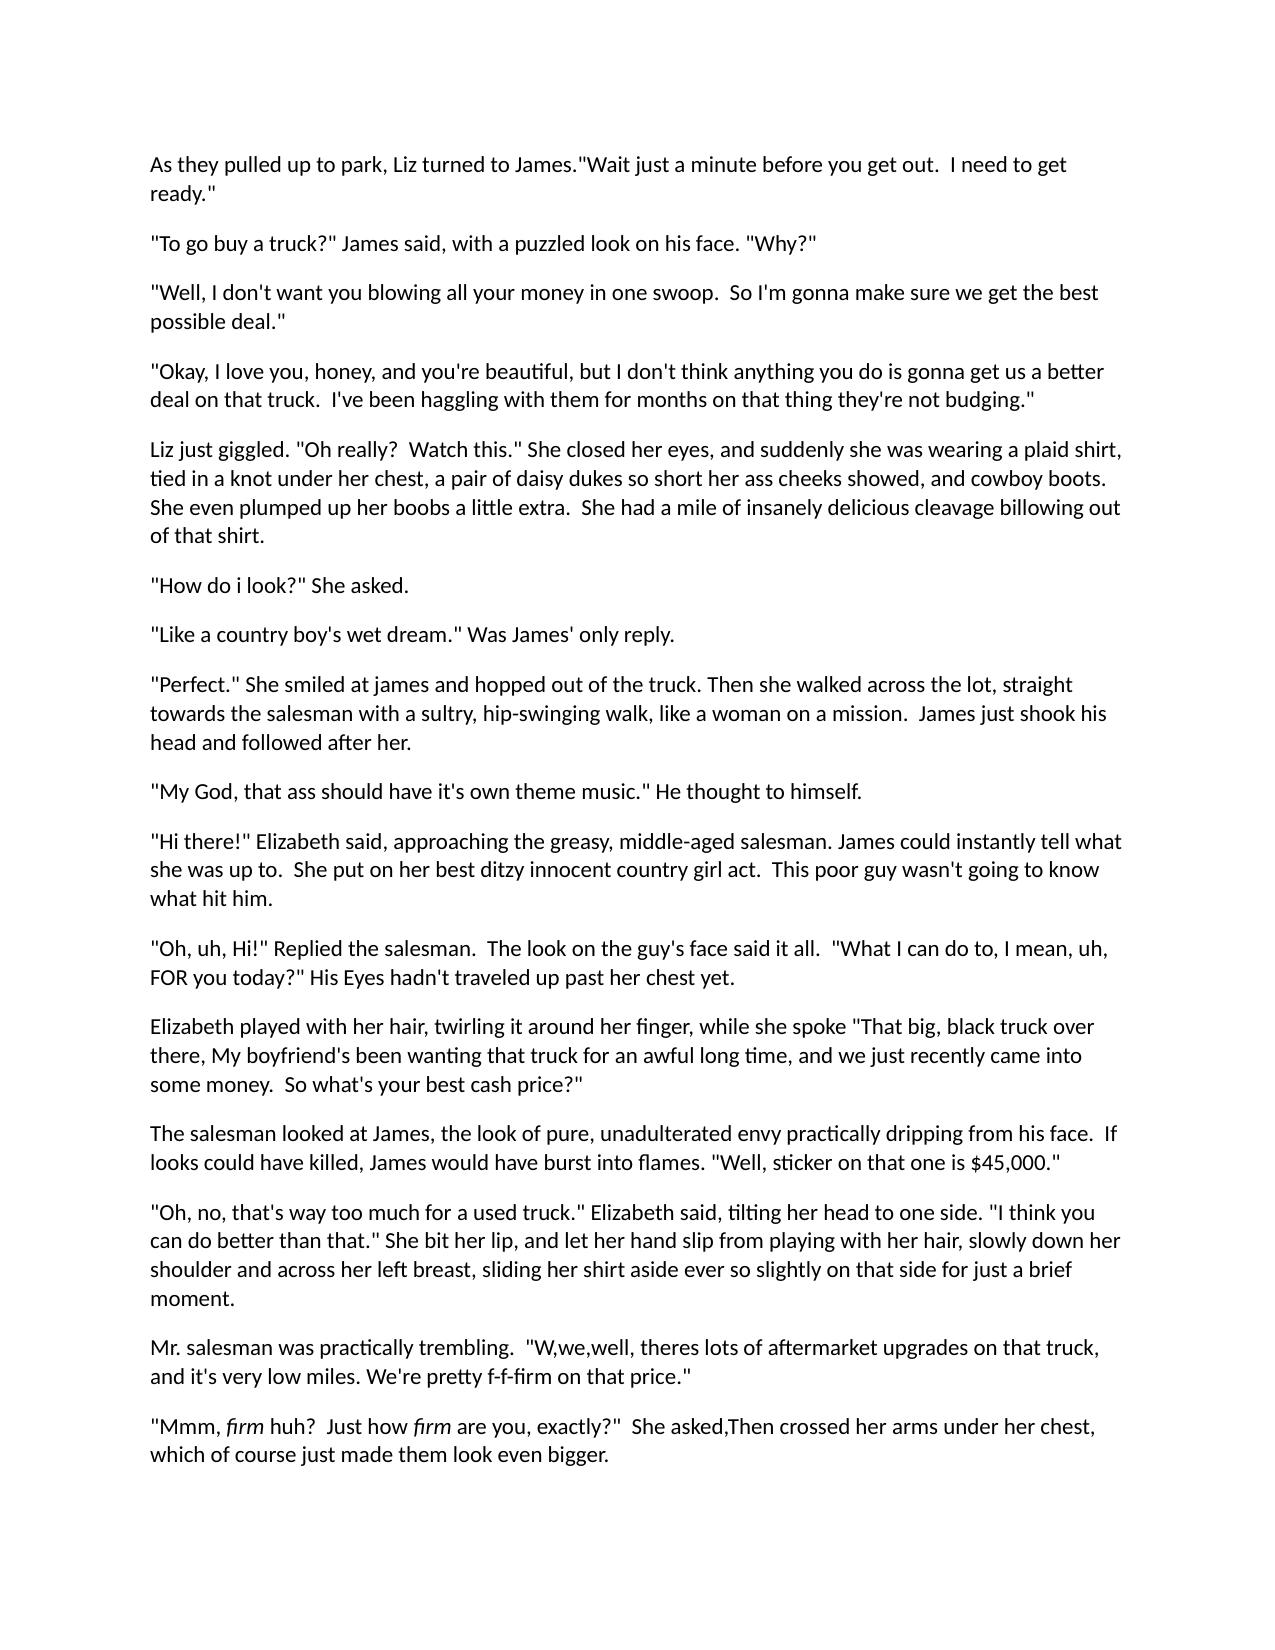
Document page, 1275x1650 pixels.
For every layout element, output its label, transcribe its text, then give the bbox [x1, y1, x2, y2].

text The salesman looked at James, the look of pure, unadulterated envy practically dripping from his face. If looks could have killed, James would have burst into flames. "Well, sticker on that one is $45,000." [150, 1119, 1125, 1176]
text "Mmm, firm huh? Just how firm are you, exactly?" She asked,Then crossed her arms under her chest, which of course just made them look even bigger. [150, 1411, 1125, 1469]
text Liz just giggled. "Oh really? Watch this." She closed her eyes, and suddenly she was wearing a plaid shirt, tied in a knot under her chest, a pair of daisy dukes so short her ass cheeks showed, and cowboy boots. She even plumped up her boobs a little extra. She had a mile of insanely delicious cleavage billowing out of that shirt. [150, 434, 1125, 549]
text "Oh, uh, Hi!" Replied the salesman. The look on the guy's face said it all. "What I can do to, I mean, uh, FOR you today?" His Eyes hadn't traveled up past her chest yet. [150, 933, 1125, 991]
text Elizabeth played with her hair, twirling it around her finger, while she spoke "That big, black truck over there, My boyfriend's been wanting that truck for an awful long time, and we just recently came into some money. So what's your best cash price?" [150, 1012, 1125, 1098]
text "My God, that ass should have it's own theme music." He thought to himself. [150, 777, 1125, 805]
text "Oh, no, that's way too much for a used truck." Elizabeth said, tilting her head to one side. "I think you can do better than that." She bit her lip, and let her hand slip from playing with her hair, slowly down her shoulder and across her left breast, sliding her shirt aside ever so slightly on that side for just a brief moment. [150, 1197, 1125, 1312]
text "How do i look?" She asked. [150, 570, 1125, 599]
text As they pulled up to park, Liz turned to James."Wait just a minute before you get out. I need to get ready." [150, 150, 1125, 207]
text Mr. salesman was practically trembling. "W,we,well, theres lots of aftermarket upgrades on that truck, and it's very low miles. We're pretty f-f-firm on that price." [150, 1333, 1125, 1390]
text "Hi there!" Elizabeth said, approaching the greasy, middle-aged salesman. James could instantly tell what she was up to. She put on her best ditzy innocent country girl act. This poor guy wasn't going to know what hit him. [150, 826, 1125, 912]
text "To go buy a truck?" James said, with a puzzled look on his face. "Why?" [150, 228, 1125, 257]
text "Perfect." She smiled at james and hopped out of the truck. Then she walked across the lot, straight towards the salesman with a sultry, hip-swinging walk, like a woman on a mission. James just shook his head and followed after her. [150, 669, 1125, 756]
text "Okay, I love you, honey, and you're beautiful, but I don't think anything you do is gonna get us a better deal on that truck. I've been haggling with them for months on that thing they're not budging." [150, 356, 1125, 414]
text "Like a country boy's wet dream." Was James' only reply. [150, 620, 1125, 649]
text "Well, I don't want you blowing all your money in one swoop. So I'm gonna make sure we get the best possible deal." [150, 278, 1125, 335]
